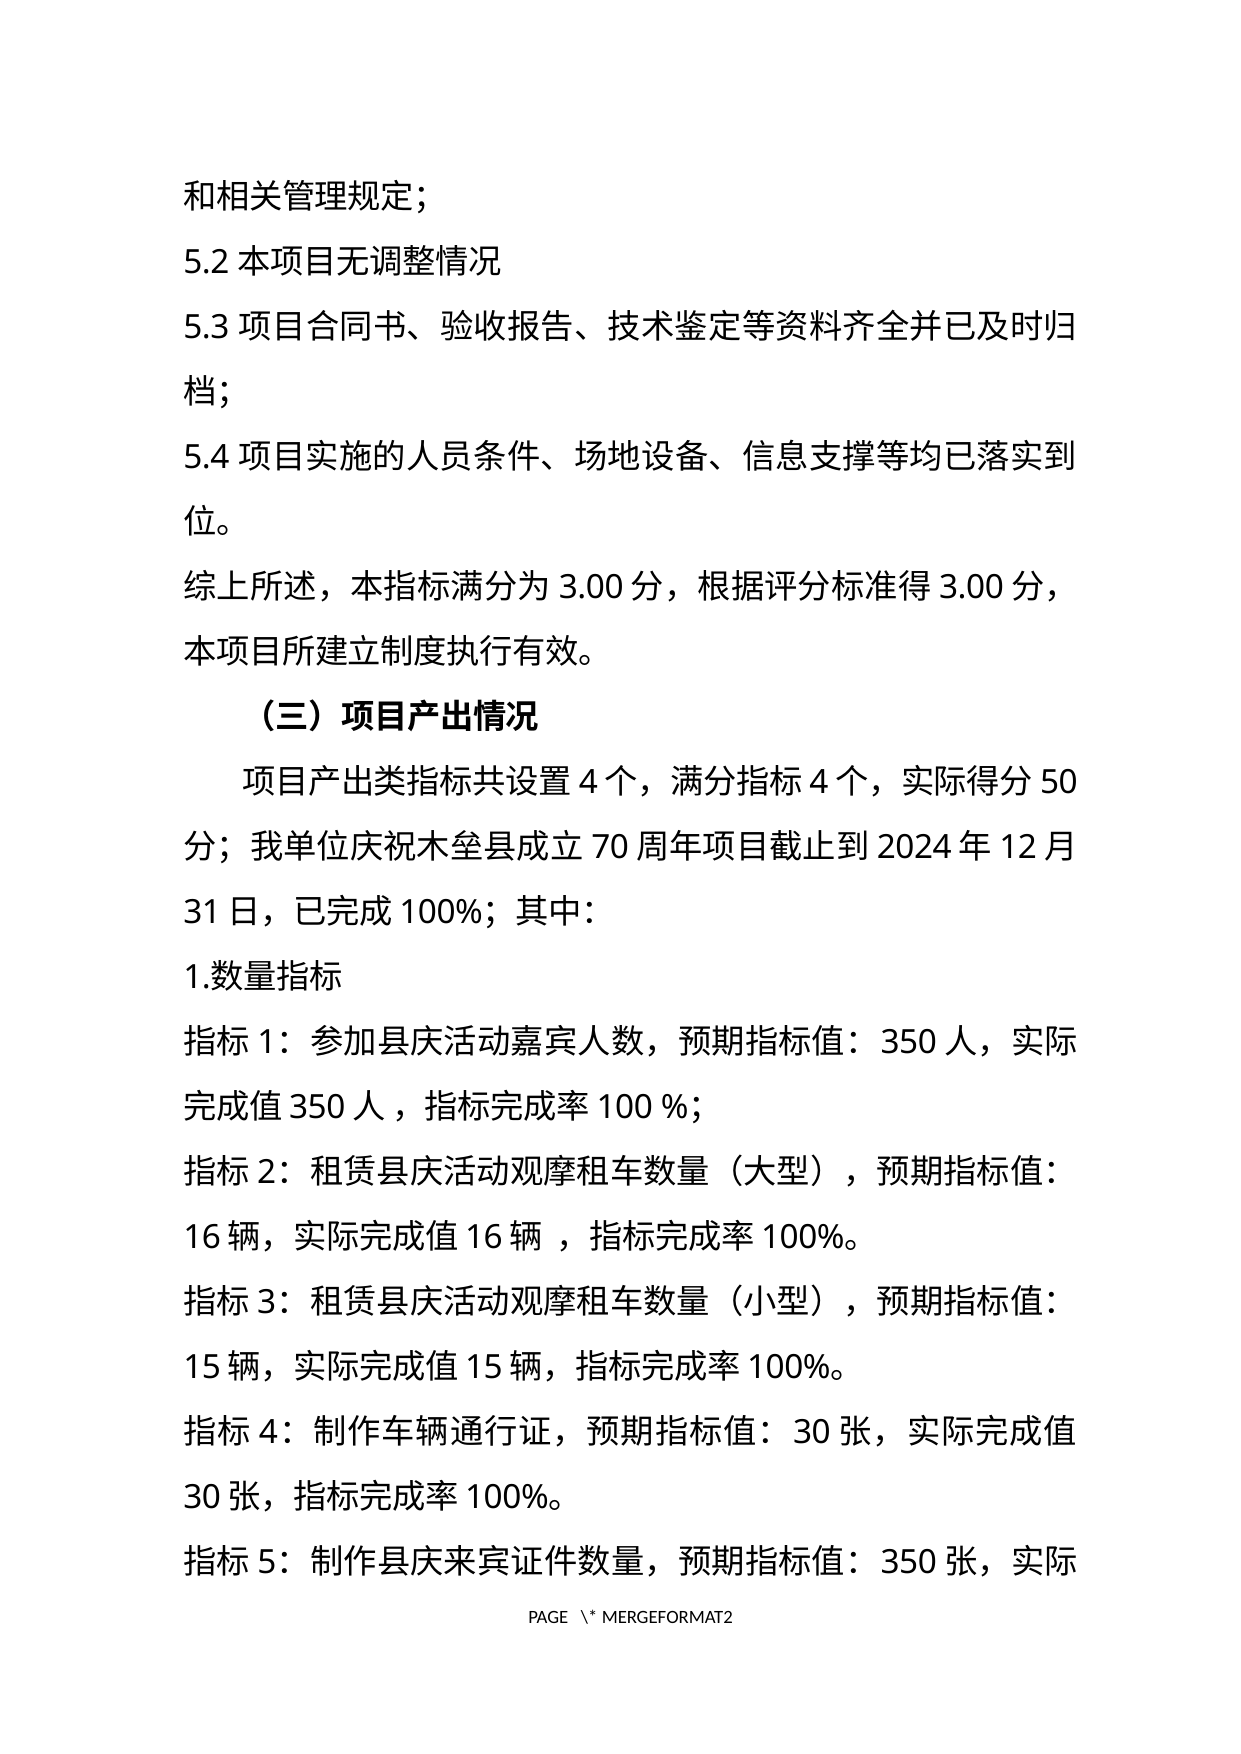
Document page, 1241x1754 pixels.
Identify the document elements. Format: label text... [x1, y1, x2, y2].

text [183, 162, 1078, 682]
text （三）项目产出情况 [183, 682, 1078, 747]
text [183, 747, 1078, 1592]
